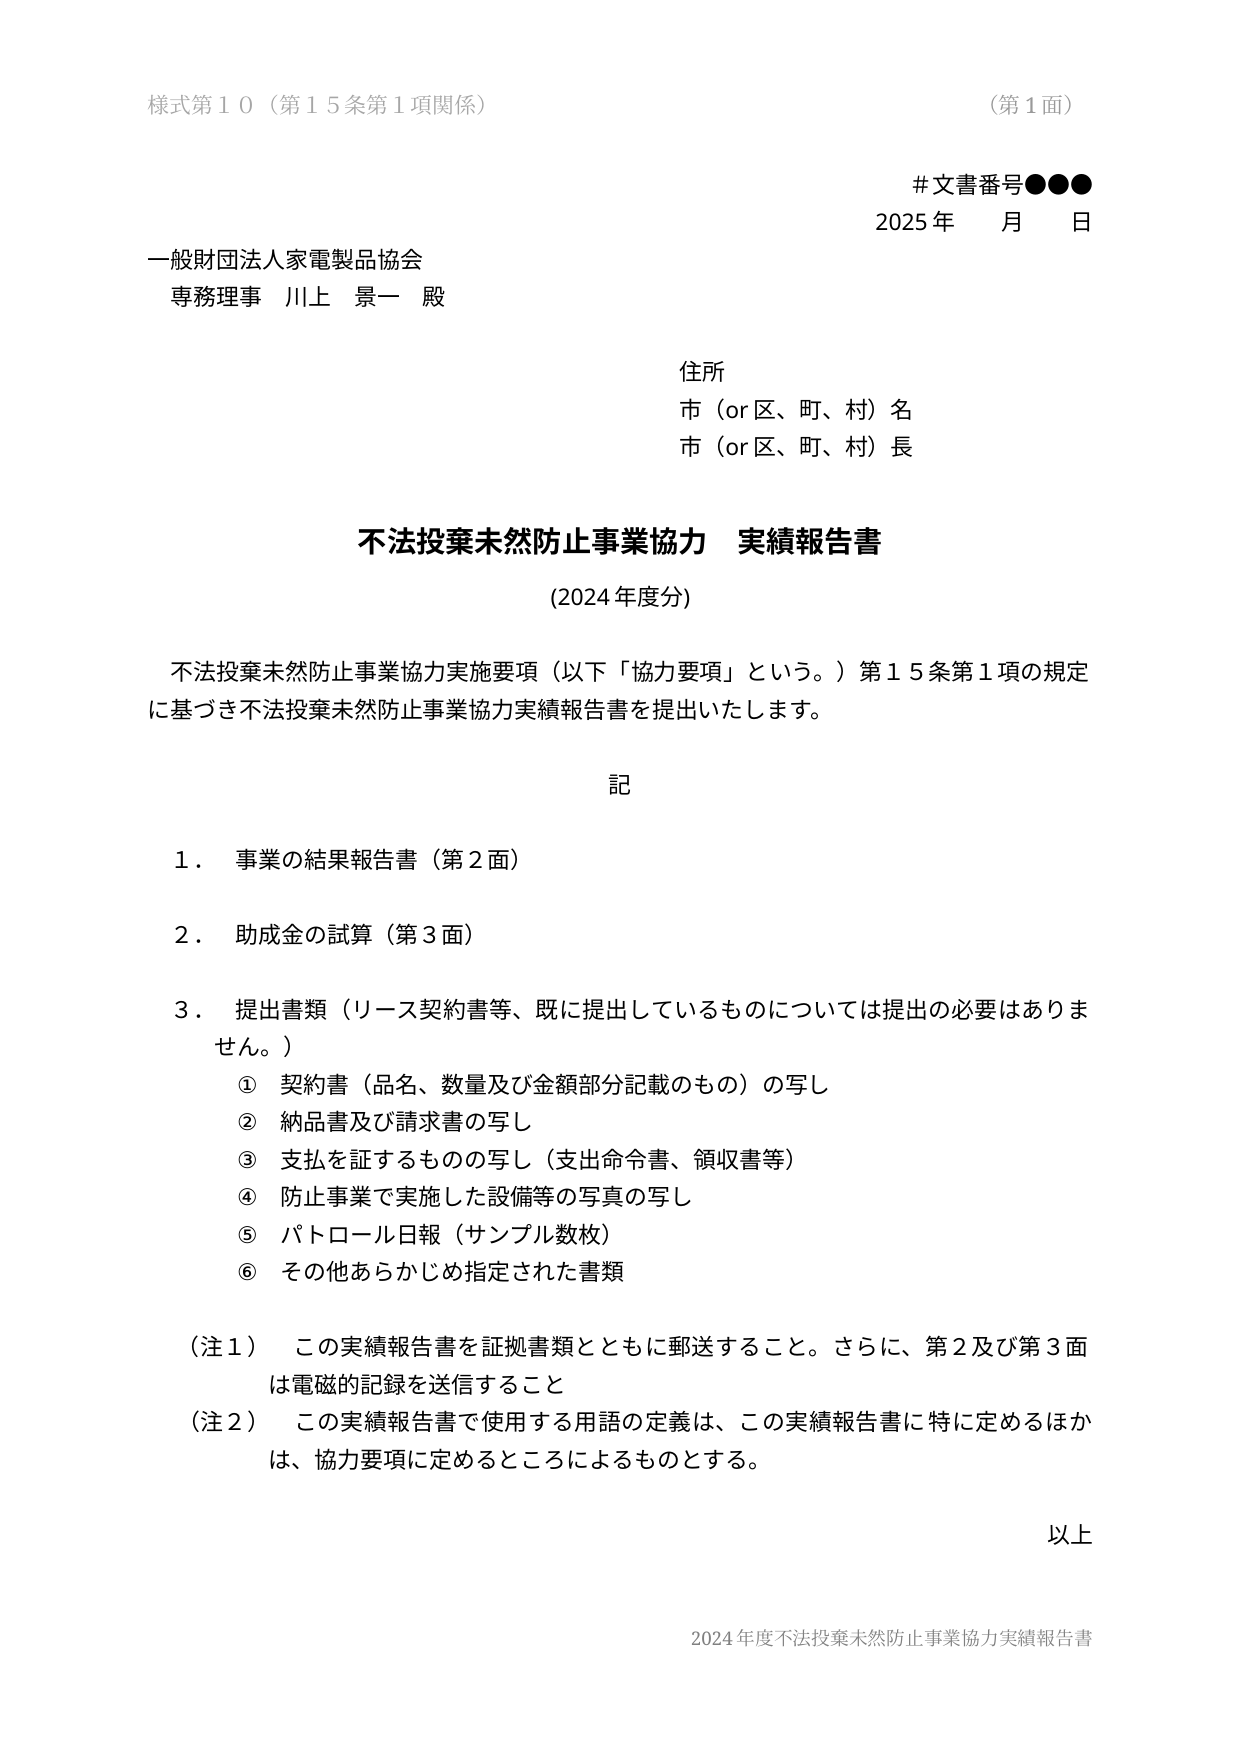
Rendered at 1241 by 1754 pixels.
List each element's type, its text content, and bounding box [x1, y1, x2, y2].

list その他あらかじめ指定された書類 [237, 1252, 1092, 1289]
list 事業の結果報告書（第２面） [171, 839, 1092, 877]
text (2024年度分) [148, 577, 1092, 614]
list 助成金の試算（第３面） [171, 914, 1092, 952]
text 不法投棄未然防止事業協力 実績報告書 [148, 502, 1092, 577]
list 提出書類（リース契約書等、既に提出しているものについては提出の必要はありません。） [171, 989, 1092, 1064]
text （注２） この実績報告書で使用する用語の定義は、この実績報告書に特に定めるほかは、協力要項に定めるところによるものとする。 [177, 1402, 1092, 1477]
text （注１） この実績報告書を証拠書類とともに郵送すること。さらに、第２及び第３面は電磁的記録を送信すること [177, 1327, 1092, 1402]
list 契約書（品名、数量及び金額部分記載のもの）の写し [237, 1064, 1092, 1102]
text 2025年 月 日 [148, 202, 1092, 239]
text 市（or区、町、村）名 [679, 389, 1092, 427]
text 以上 [148, 1514, 1092, 1552]
list パトロール日報（サンプル数枚） [237, 1214, 1092, 1252]
list 納品書及び請求書の写し [237, 1102, 1092, 1139]
text 専務理事 川上 景一 殿 [148, 277, 1092, 314]
subtitle 記 [148, 764, 1092, 802]
text 市（or区、町、村）長 [679, 427, 1092, 464]
text 不法投棄未然防止事業協力実施要項（以下「協力要項」という。）第１５条第１項の規定に基づき不法投棄未然防止事業協力実績報告書を提出いたします。 [148, 652, 1092, 727]
text 住所 [679, 352, 1092, 389]
text ＃文書番号●●● [148, 164, 1092, 202]
list 支払を証するものの写し（支出命令書、領収書等） [237, 1139, 1092, 1177]
list 防止事業で実施した設備等の写真の写し [237, 1177, 1092, 1214]
text 一般財団法人家電製品協会 [148, 239, 1092, 277]
